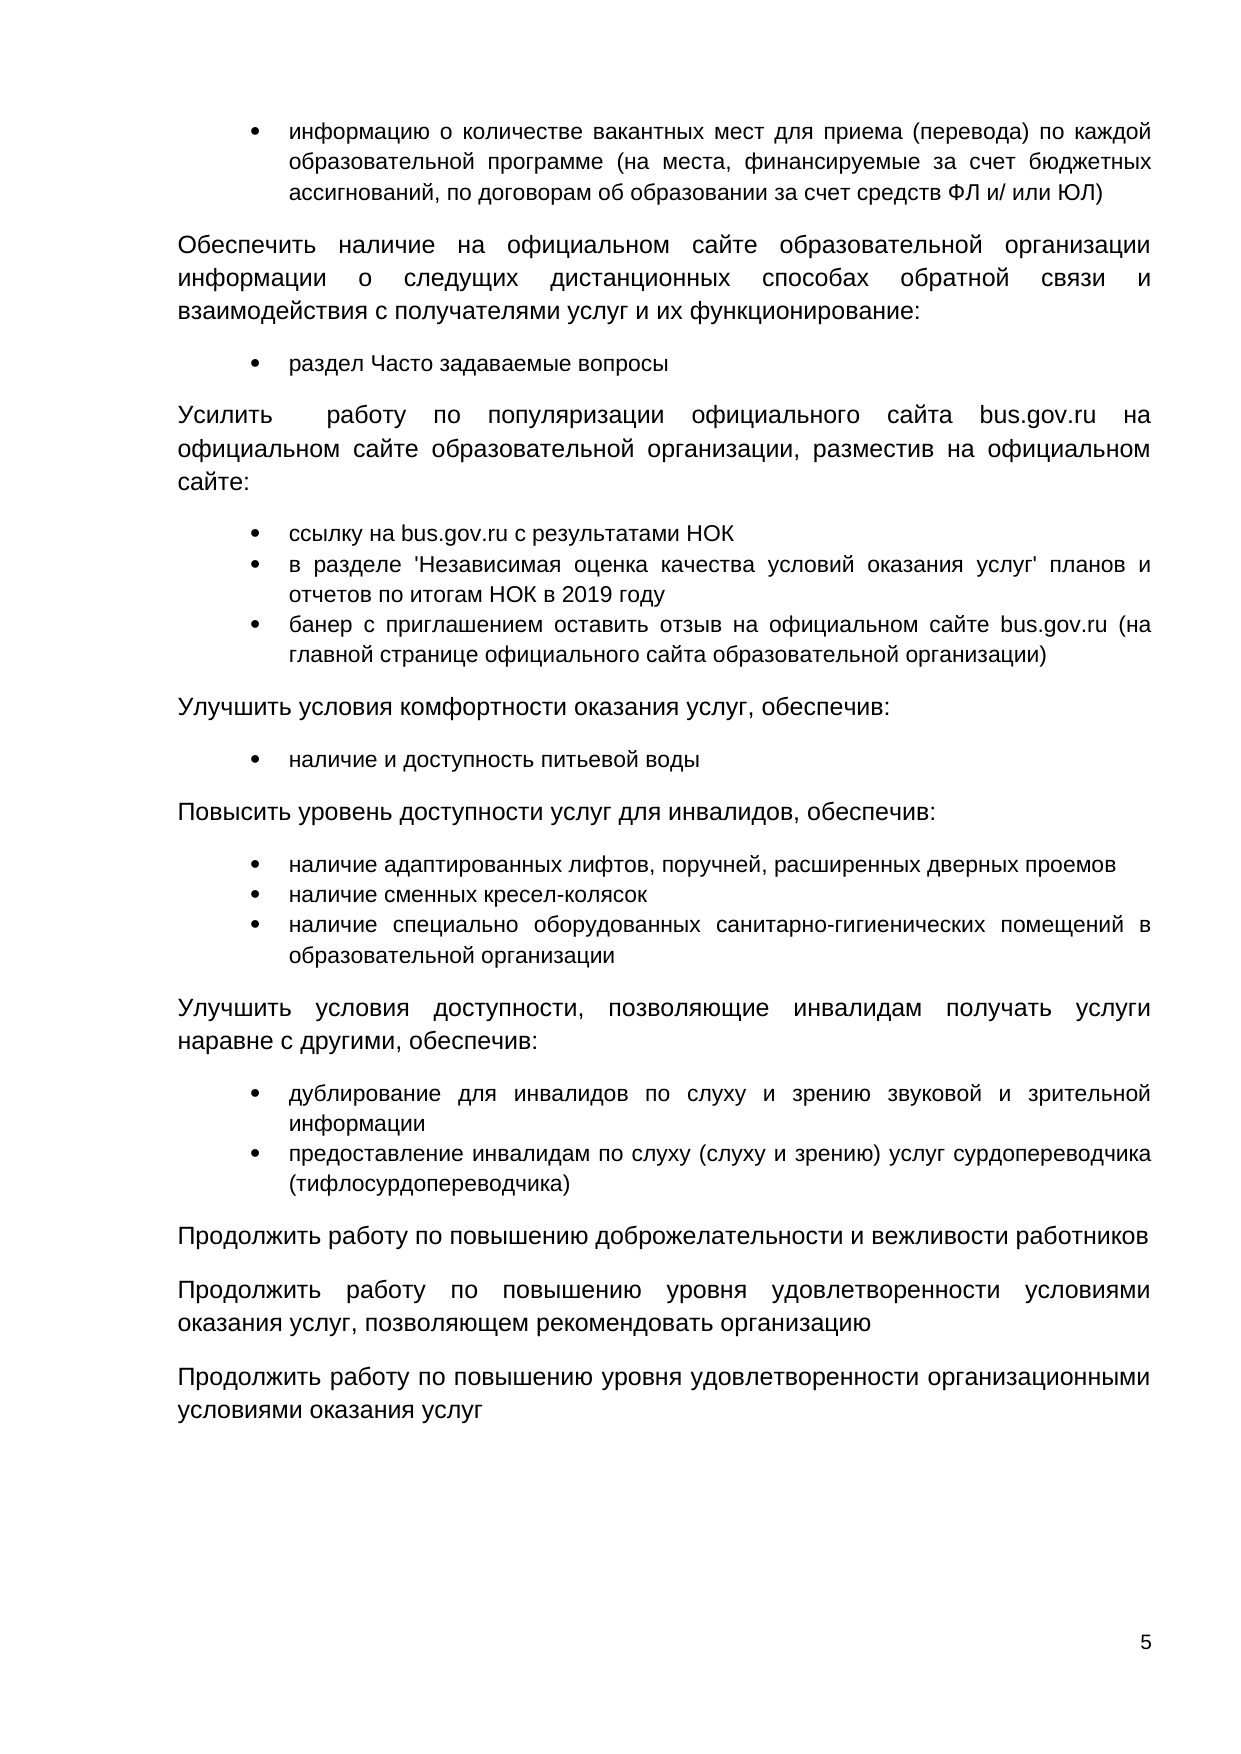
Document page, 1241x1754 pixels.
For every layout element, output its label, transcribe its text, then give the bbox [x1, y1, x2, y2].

list наличие специально оборудованных санитарно-гигиенических помещений в образовательной организации [251, 911, 1152, 968]
list банер с приглашением оставить отзыв на официальном сайте bus.gov.ru (на главной странице официального сайта образовательной организации) [251, 611, 1152, 668]
list наличие сменных кресел-колясок [251, 881, 1152, 908]
list раздел Часто задаваемые вопросы [251, 349, 1152, 376]
text Продолжить работу по повышению уровня удовлетворенности организационными условиями оказания услуг [177, 1362, 1152, 1424]
text Продолжить работу по повышению уровня удовлетворенности условиями оказания услуг, позволяющем рекомендовать организацию [177, 1275, 1152, 1337]
list наличие адаптированных лифтов, поручней, расширенных дверных проемов [251, 851, 1152, 877]
list дублирование для инвалидов по слуху и зрению звуковой и зрительной информации [251, 1079, 1152, 1136]
text Улучшить условия доступности, позволяющие инвалидам получать услуги наравне с другими, обеспечив: [177, 993, 1152, 1054]
text Повысить уровень доступности услуг для инвалидов, обеспечив: [177, 797, 1152, 826]
text Обеспечить наличие на официальном сайте образовательной организации информации о следущих дистанционных способах обратной связи и взаимодействия с получателями услуг и их функционирование: [177, 229, 1152, 324]
text Продолжить работу по повышению доброжелательности и вежливости работников [177, 1221, 1152, 1250]
list ссылку на bus.gov.ru с результатами НОК [251, 520, 1152, 547]
list предоставление инвалидам по слуху (слуху и зрению) услуг сурдопереводчика (тифлосурдопереводчика) [251, 1140, 1152, 1197]
list информацию о количестве вакантных мест для приема (перевода) по каждой образовательной программе (на места, финансируемые за счет бюджетных ассигнований, по договорам об образовании за счет средств ФЛ и/ или ЮЛ) [251, 118, 1152, 205]
text Усилить работу по популяризации официального сайта bus.gov.ru на официальном сайте образовательной организации, разместив на официальном сайте: [177, 401, 1152, 495]
list наличие и доступность питьевой воды [251, 746, 1152, 772]
text Улучшить условия комфортности оказания услуг, обеспечив: [177, 692, 1152, 721]
list в разделе 'Независимая оценка качества условий оказания услуг' планов и отчетов по итогам НОК в 2019 году [251, 551, 1152, 607]
